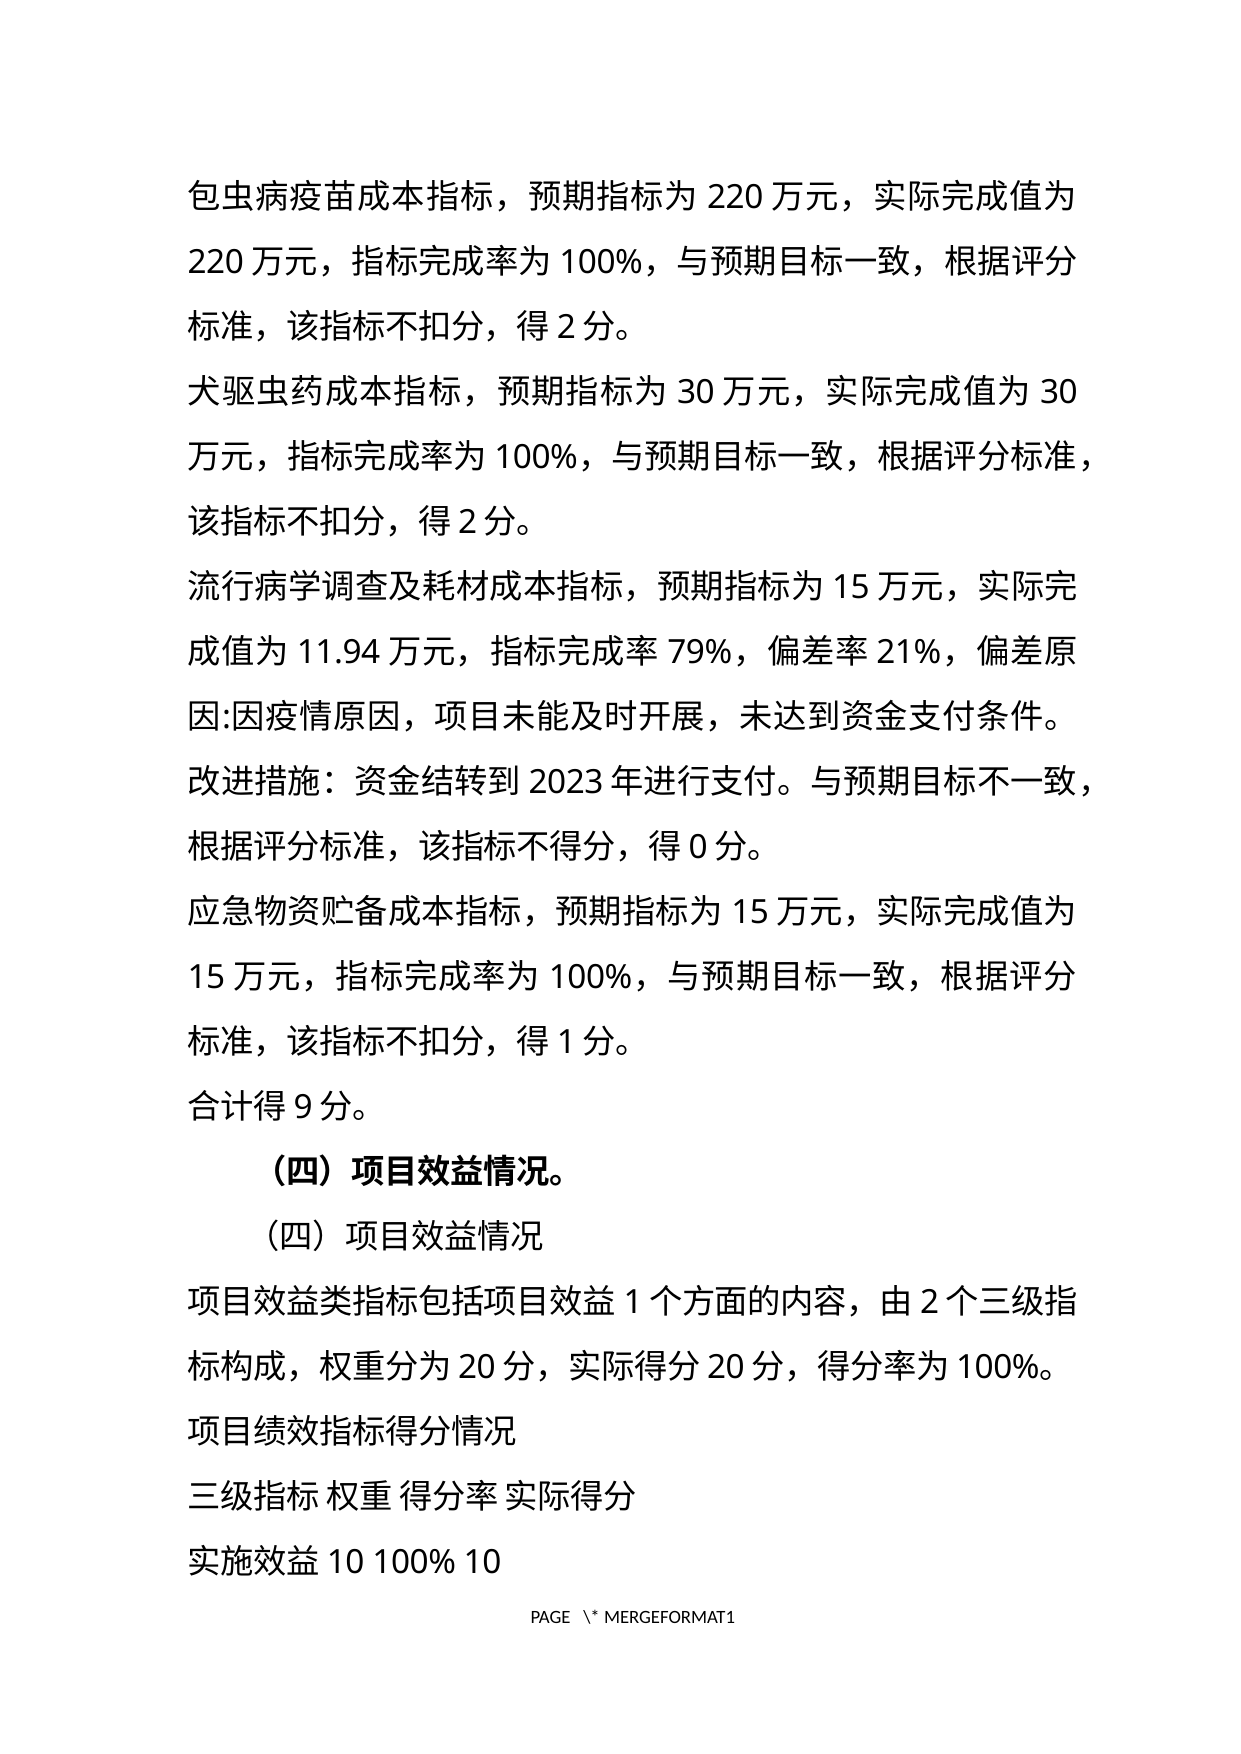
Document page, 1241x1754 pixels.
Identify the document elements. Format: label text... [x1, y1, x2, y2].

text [187, 162, 1078, 1137]
text （四）项目效益情况。 [187, 1137, 1078, 1202]
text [187, 1202, 1078, 1592]
